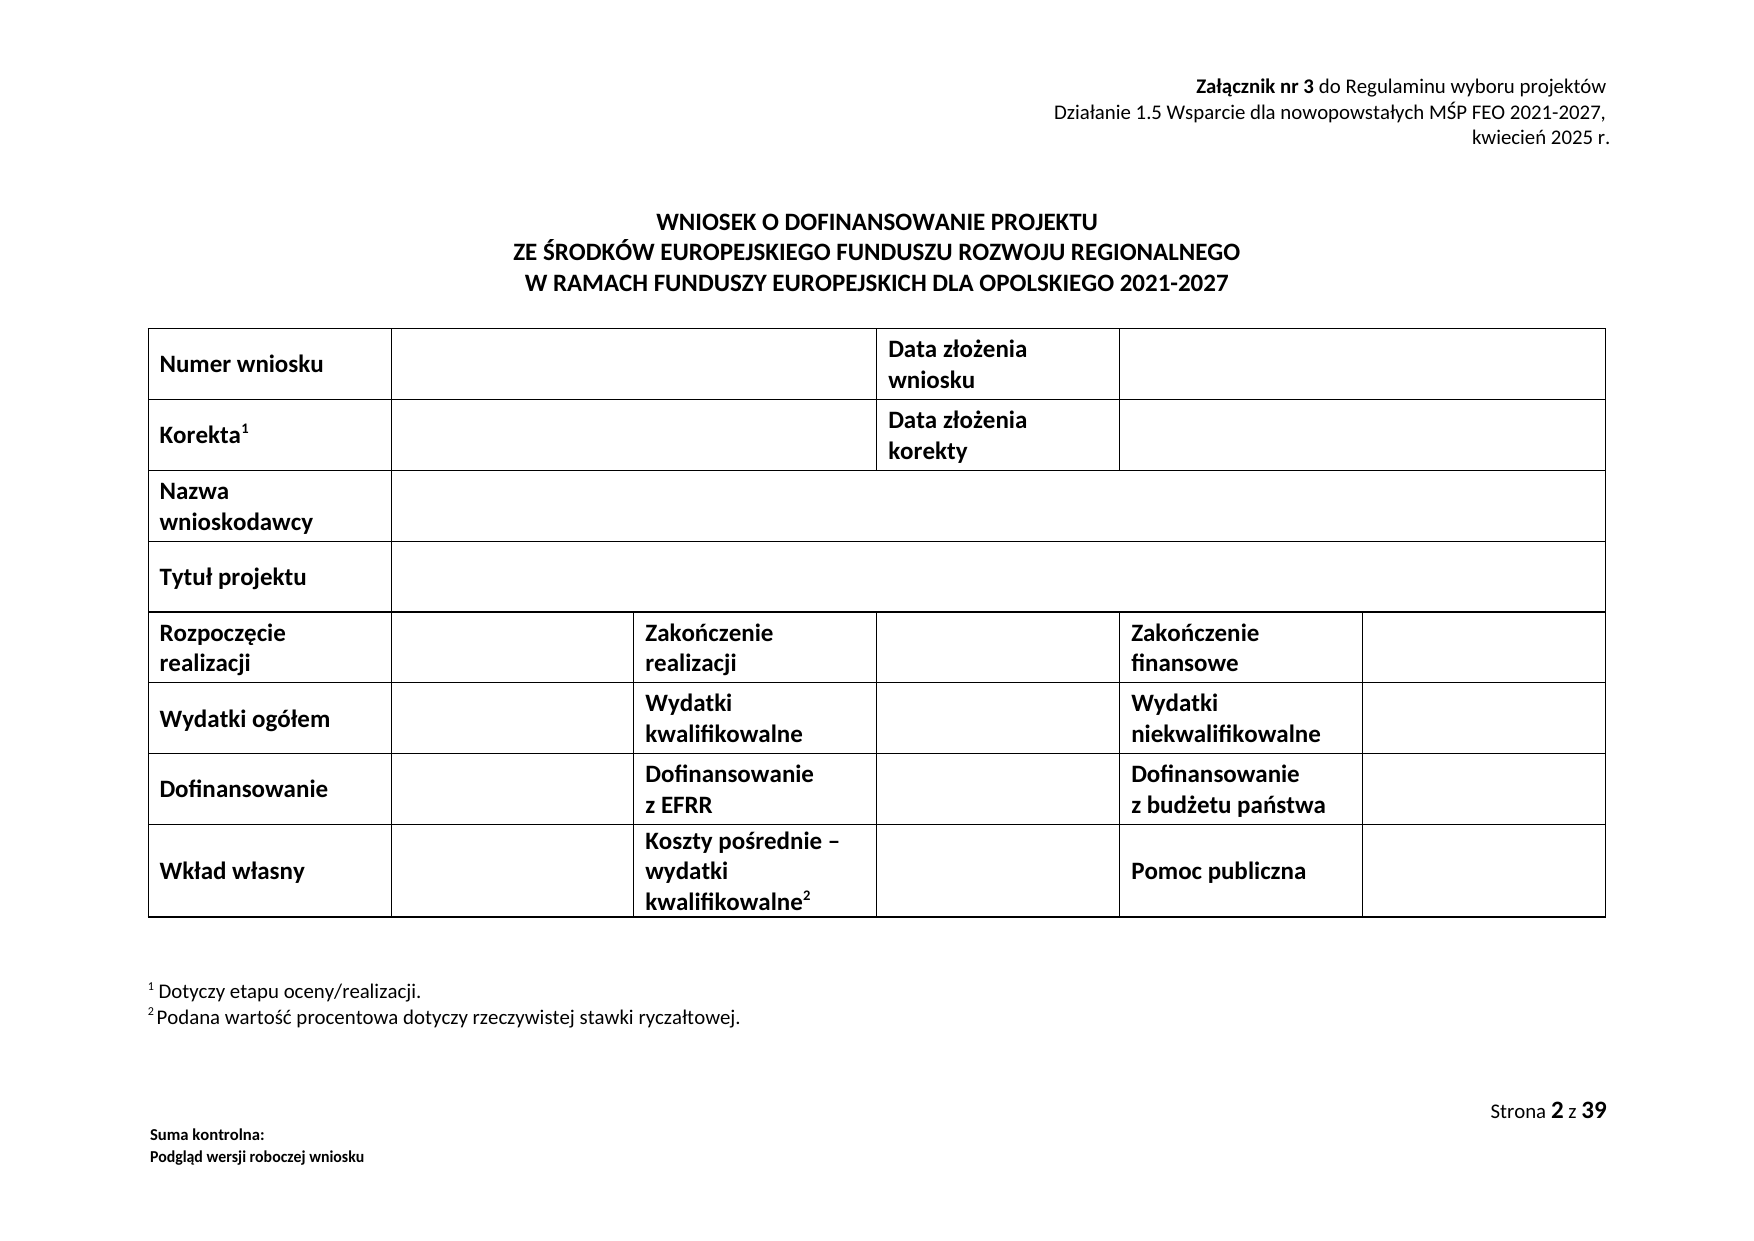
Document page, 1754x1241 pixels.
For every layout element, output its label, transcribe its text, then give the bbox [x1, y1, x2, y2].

table_cell Dofinansowanie z budżetu państwa [1120, 754, 1362, 824]
text ZE ŚRODKÓW EUROPEJSKIEGO FUNDUSZU ROZWOJU REGIONALNEGO [148, 236, 1606, 267]
table_cell [1120, 400, 1605, 470]
table_cell Nazwa wnioskodawcy [149, 471, 391, 541]
text 2 Podana wartość procentowa dotyczy rzeczywistej stawki ryczałtowej. [148, 1004, 1606, 1029]
table_cell [877, 613, 1119, 682]
table_cell [392, 825, 633, 916]
table_cell [1363, 825, 1605, 916]
table_header [392, 329, 876, 399]
table_cell [392, 400, 876, 470]
table_cell Zakończenie finansowe [1120, 613, 1362, 682]
table_header Numer wniosku [149, 329, 391, 399]
table_cell Korekta1 [149, 400, 391, 470]
table_cell Wydatki kwalifikowalne [634, 683, 876, 753]
table_cell Dofinansowanie z EFRR [634, 754, 876, 824]
table_cell Wydatki ogółem [149, 683, 391, 753]
table_cell Pomoc publiczna [1120, 825, 1362, 916]
table_cell Tytuł projektu [149, 542, 391, 611]
table_cell Dofinansowanie [149, 754, 391, 824]
table_cell [392, 754, 633, 824]
table_cell [1363, 683, 1605, 753]
table_cell Rozpoczęcie realizacji [149, 613, 391, 682]
table_cell [392, 542, 1605, 611]
table_cell [392, 613, 633, 682]
table_cell [392, 683, 633, 753]
table_cell Data złożenia korekty [877, 400, 1119, 470]
table_cell [392, 471, 1605, 541]
table_cell [877, 754, 1119, 824]
table_cell Wydatki niekwalifikowalne [1120, 683, 1362, 753]
table_cell [877, 683, 1119, 753]
table_header [1120, 329, 1605, 399]
text WNIOSEK O DOFINANSOWANIE PROJEKTU [148, 206, 1606, 236]
table_header Data złożenia wniosku [877, 329, 1119, 399]
table_cell [877, 825, 1119, 916]
text 1 Dotyczy etapu oceny/realizacji. [148, 978, 1606, 1004]
table_cell [1363, 754, 1605, 824]
table_cell Zakończenie realizacji [634, 613, 876, 682]
table_cell [1363, 613, 1605, 682]
text W RAMACH FUNDUSZY EUROPEJSKICH DLA OPOLSKIEGO 2021-2027 [148, 267, 1606, 297]
table_cell Wkład własny [149, 825, 391, 916]
table_cell Koszty pośrednie – wydatki kwalifikowalne2 [634, 825, 876, 916]
